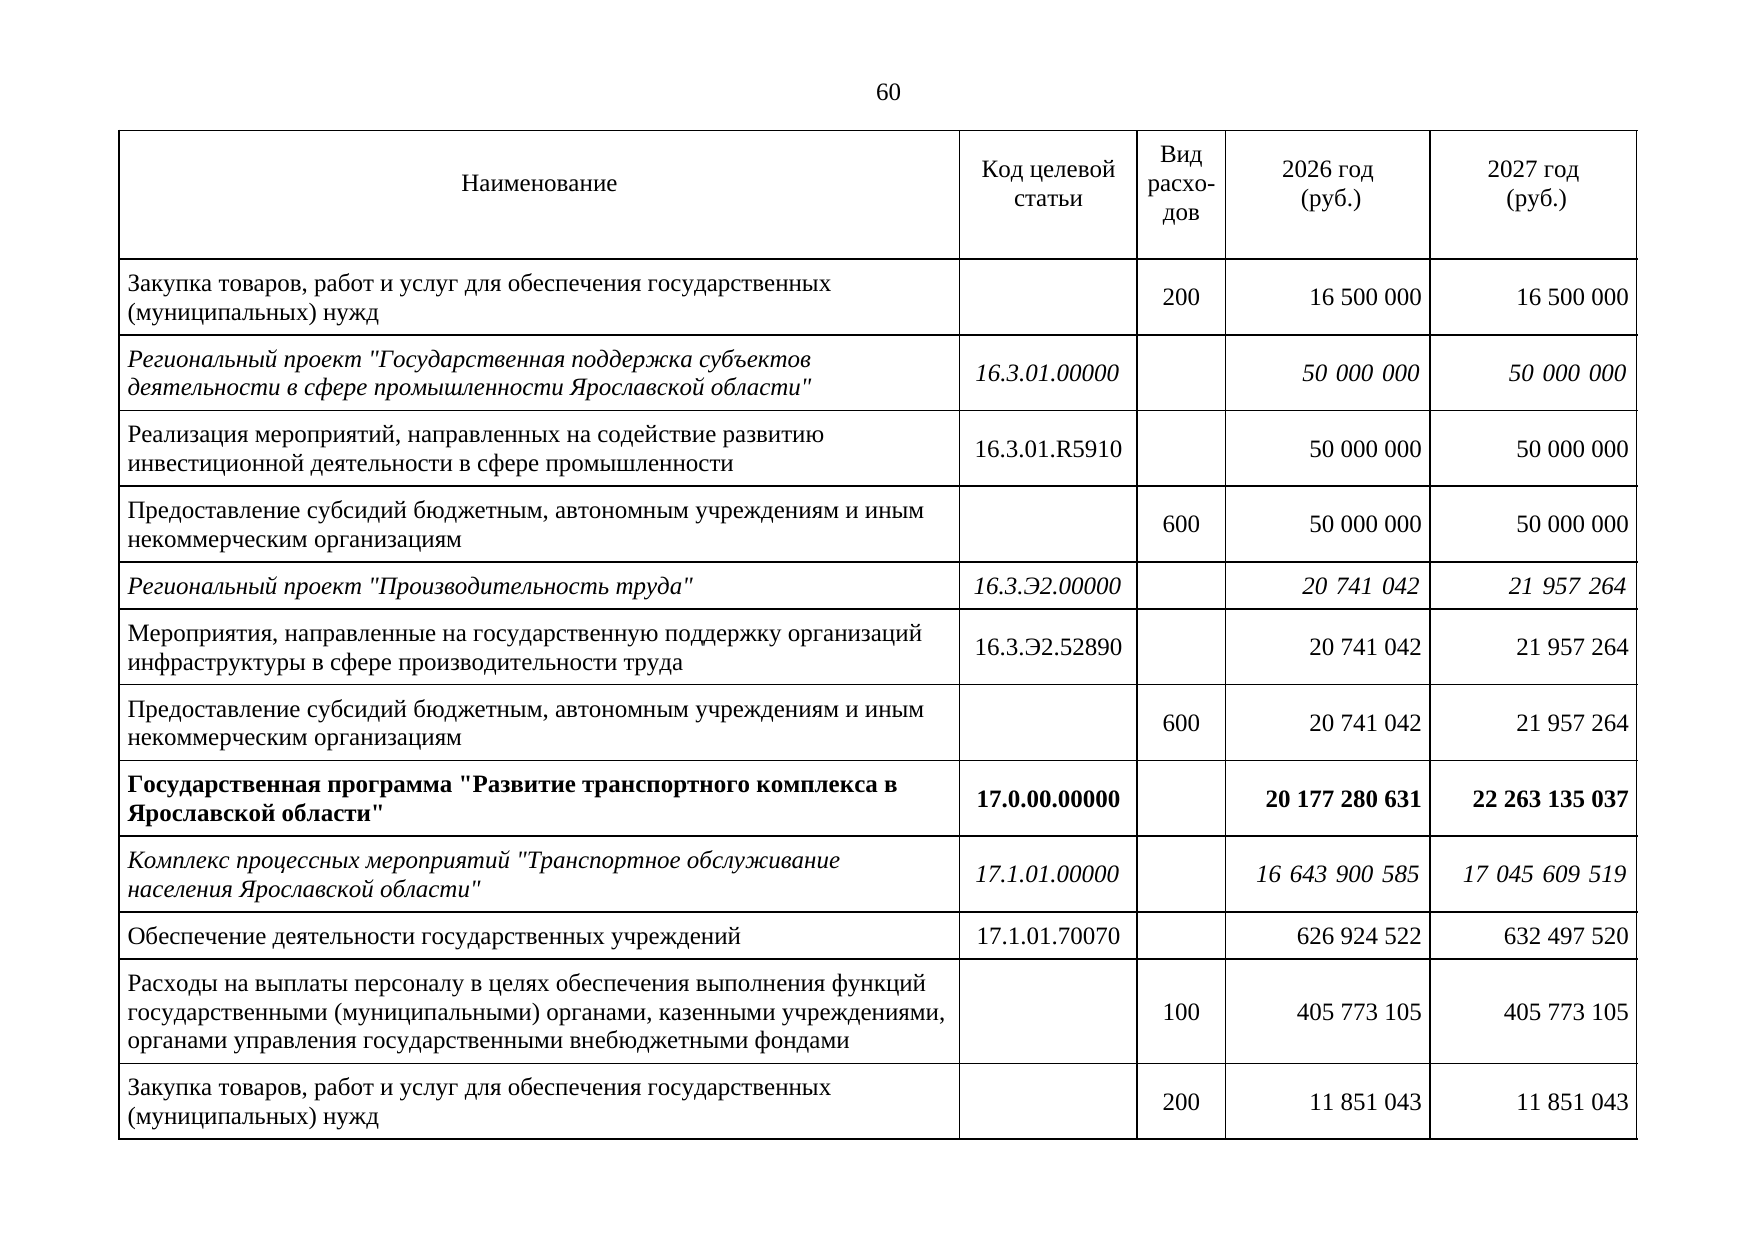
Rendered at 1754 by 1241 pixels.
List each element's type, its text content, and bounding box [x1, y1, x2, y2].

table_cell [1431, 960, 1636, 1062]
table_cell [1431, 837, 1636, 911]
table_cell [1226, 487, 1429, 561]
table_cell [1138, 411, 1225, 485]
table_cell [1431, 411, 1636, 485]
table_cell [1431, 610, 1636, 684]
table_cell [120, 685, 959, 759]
table_header Код целевой статьи [960, 131, 1136, 258]
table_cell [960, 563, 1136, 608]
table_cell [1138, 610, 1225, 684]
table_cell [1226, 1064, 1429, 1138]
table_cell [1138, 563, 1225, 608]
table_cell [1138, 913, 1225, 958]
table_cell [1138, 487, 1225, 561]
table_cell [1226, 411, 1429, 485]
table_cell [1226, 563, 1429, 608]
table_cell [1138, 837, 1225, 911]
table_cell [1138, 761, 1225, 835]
table_header 2027 год (руб.) [1431, 131, 1636, 258]
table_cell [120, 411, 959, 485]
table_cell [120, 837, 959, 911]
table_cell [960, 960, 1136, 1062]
table_header Вид расхо-дов [1138, 131, 1225, 258]
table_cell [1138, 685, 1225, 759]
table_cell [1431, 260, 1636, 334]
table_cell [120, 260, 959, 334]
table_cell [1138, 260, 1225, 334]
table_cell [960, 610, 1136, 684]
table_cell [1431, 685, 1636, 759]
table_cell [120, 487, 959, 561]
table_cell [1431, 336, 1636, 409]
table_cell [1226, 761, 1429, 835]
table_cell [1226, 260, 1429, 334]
table_header 2026 год (руб.) [1226, 131, 1429, 258]
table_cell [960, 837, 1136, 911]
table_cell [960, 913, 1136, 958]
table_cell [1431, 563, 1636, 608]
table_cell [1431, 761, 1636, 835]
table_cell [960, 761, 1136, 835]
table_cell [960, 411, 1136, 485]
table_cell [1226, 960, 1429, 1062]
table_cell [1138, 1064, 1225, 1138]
table_header Наименование [120, 131, 959, 258]
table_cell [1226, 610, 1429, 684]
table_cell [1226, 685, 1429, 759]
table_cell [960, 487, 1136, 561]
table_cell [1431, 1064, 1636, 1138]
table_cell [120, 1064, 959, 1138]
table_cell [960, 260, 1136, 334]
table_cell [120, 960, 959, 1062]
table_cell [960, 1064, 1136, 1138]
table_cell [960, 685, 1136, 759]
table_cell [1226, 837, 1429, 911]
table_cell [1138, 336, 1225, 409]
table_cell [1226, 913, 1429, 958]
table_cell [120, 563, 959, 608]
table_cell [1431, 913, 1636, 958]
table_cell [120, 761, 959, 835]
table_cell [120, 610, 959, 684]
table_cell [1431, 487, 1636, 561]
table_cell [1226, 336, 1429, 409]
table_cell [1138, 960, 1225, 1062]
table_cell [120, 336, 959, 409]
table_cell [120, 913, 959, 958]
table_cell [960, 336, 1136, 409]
